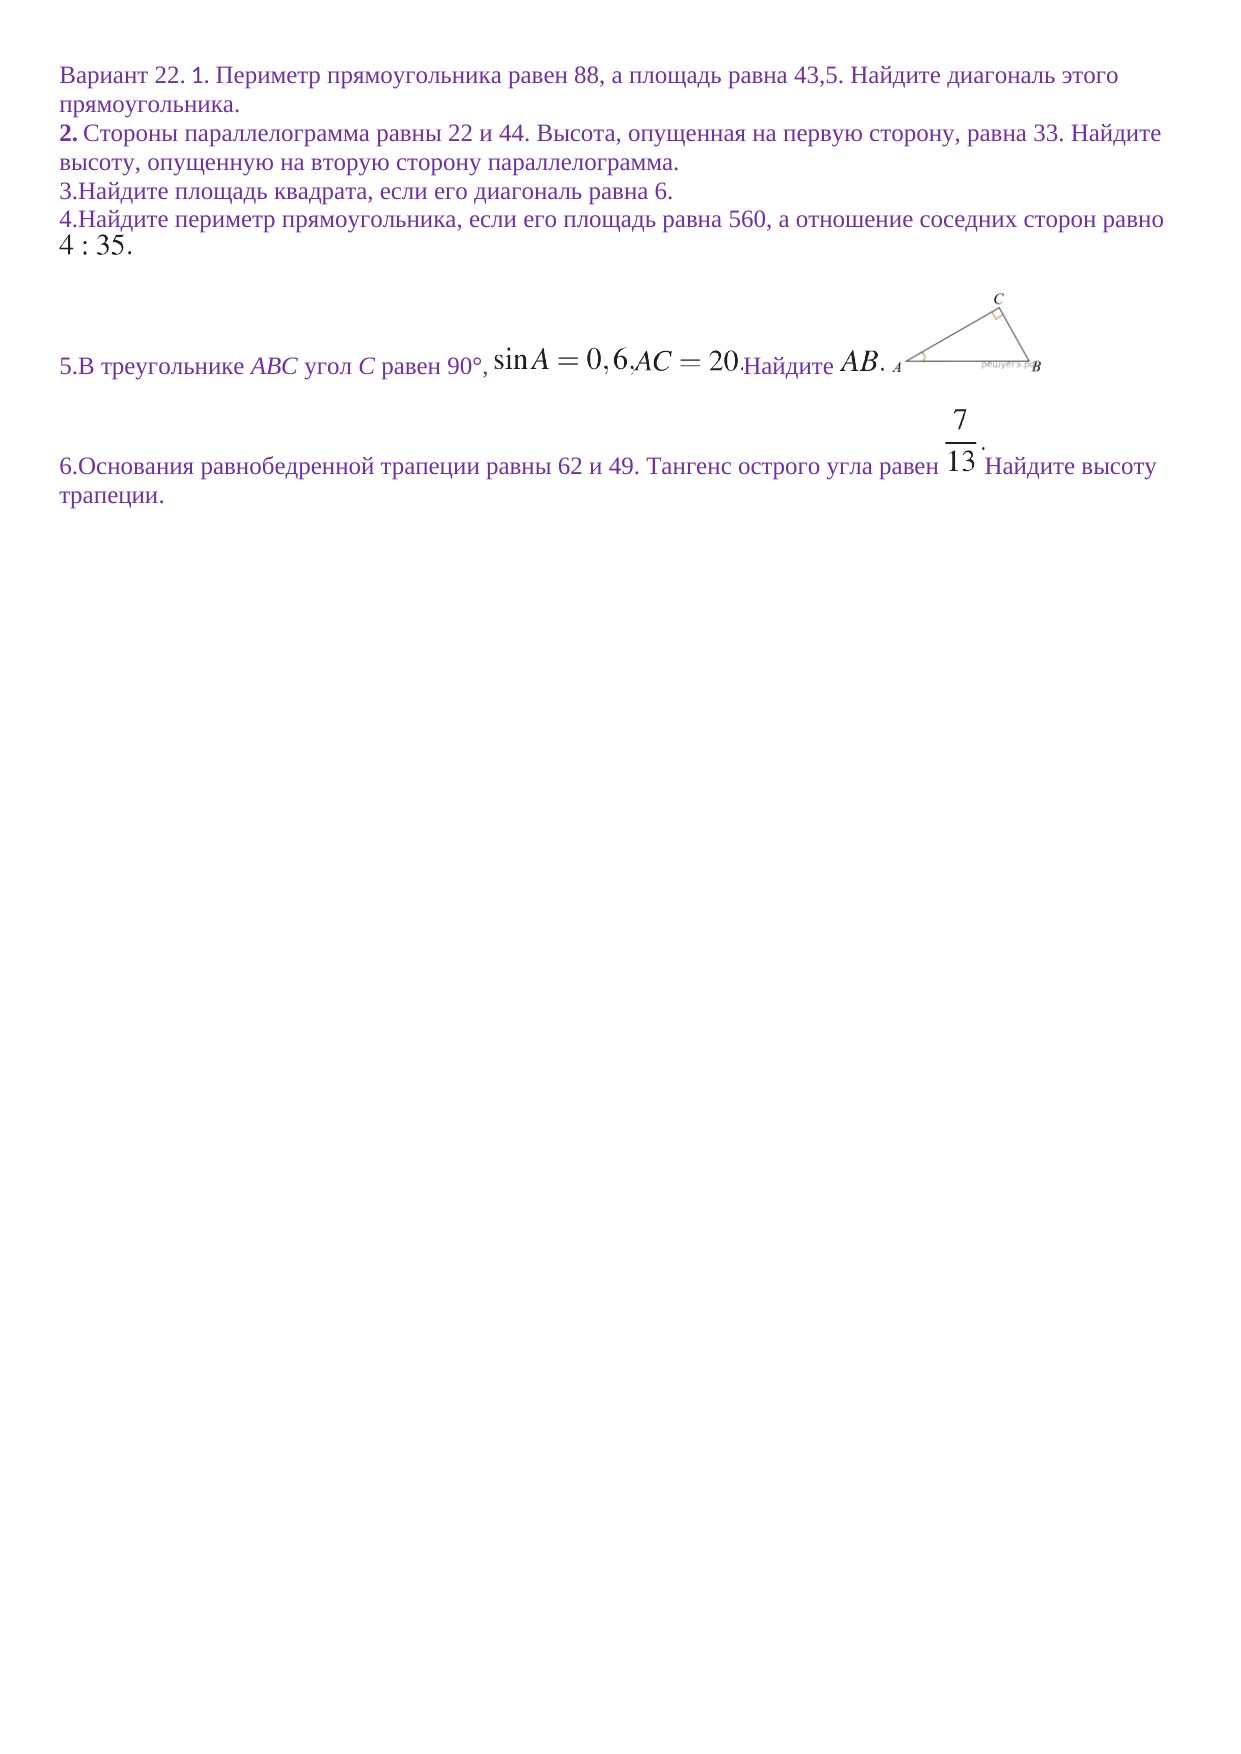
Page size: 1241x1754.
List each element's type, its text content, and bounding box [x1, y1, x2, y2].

picture [494, 346, 743, 375]
picture [839, 349, 884, 375]
text 5.В треугольнике ABC угол C равен 90°, Найдите [59, 291, 1181, 379]
text 4.Найдите периметр прямоугольника, если его площадь равна 560, а отношение соседних сторон равно [59, 204, 1181, 261]
text 3.Найдите площадь квадрата, если его диагональ равна 6. [59, 176, 1181, 204]
text 6.Основания равнобедренной трапеции равны 62 и 49. Тангенс острого угла равен Найдите высоту трапеции. [59, 409, 1181, 508]
text 2. Стороны параллелограмма равны 22 и 44. Высота, опущенная на первую сторону, равна 33. Найдите высоту, опущенную на вторую сторону параллелограмма. [59, 118, 1181, 176]
picture [59, 233, 131, 259]
picture [945, 408, 985, 475]
picture [889, 290, 1043, 375]
text Вариант 22. 1. Периметр прямоугольника равен 88, а площадь равна 43,5. Найдите диагональ этого прямоугольника. [59, 59, 1181, 118]
